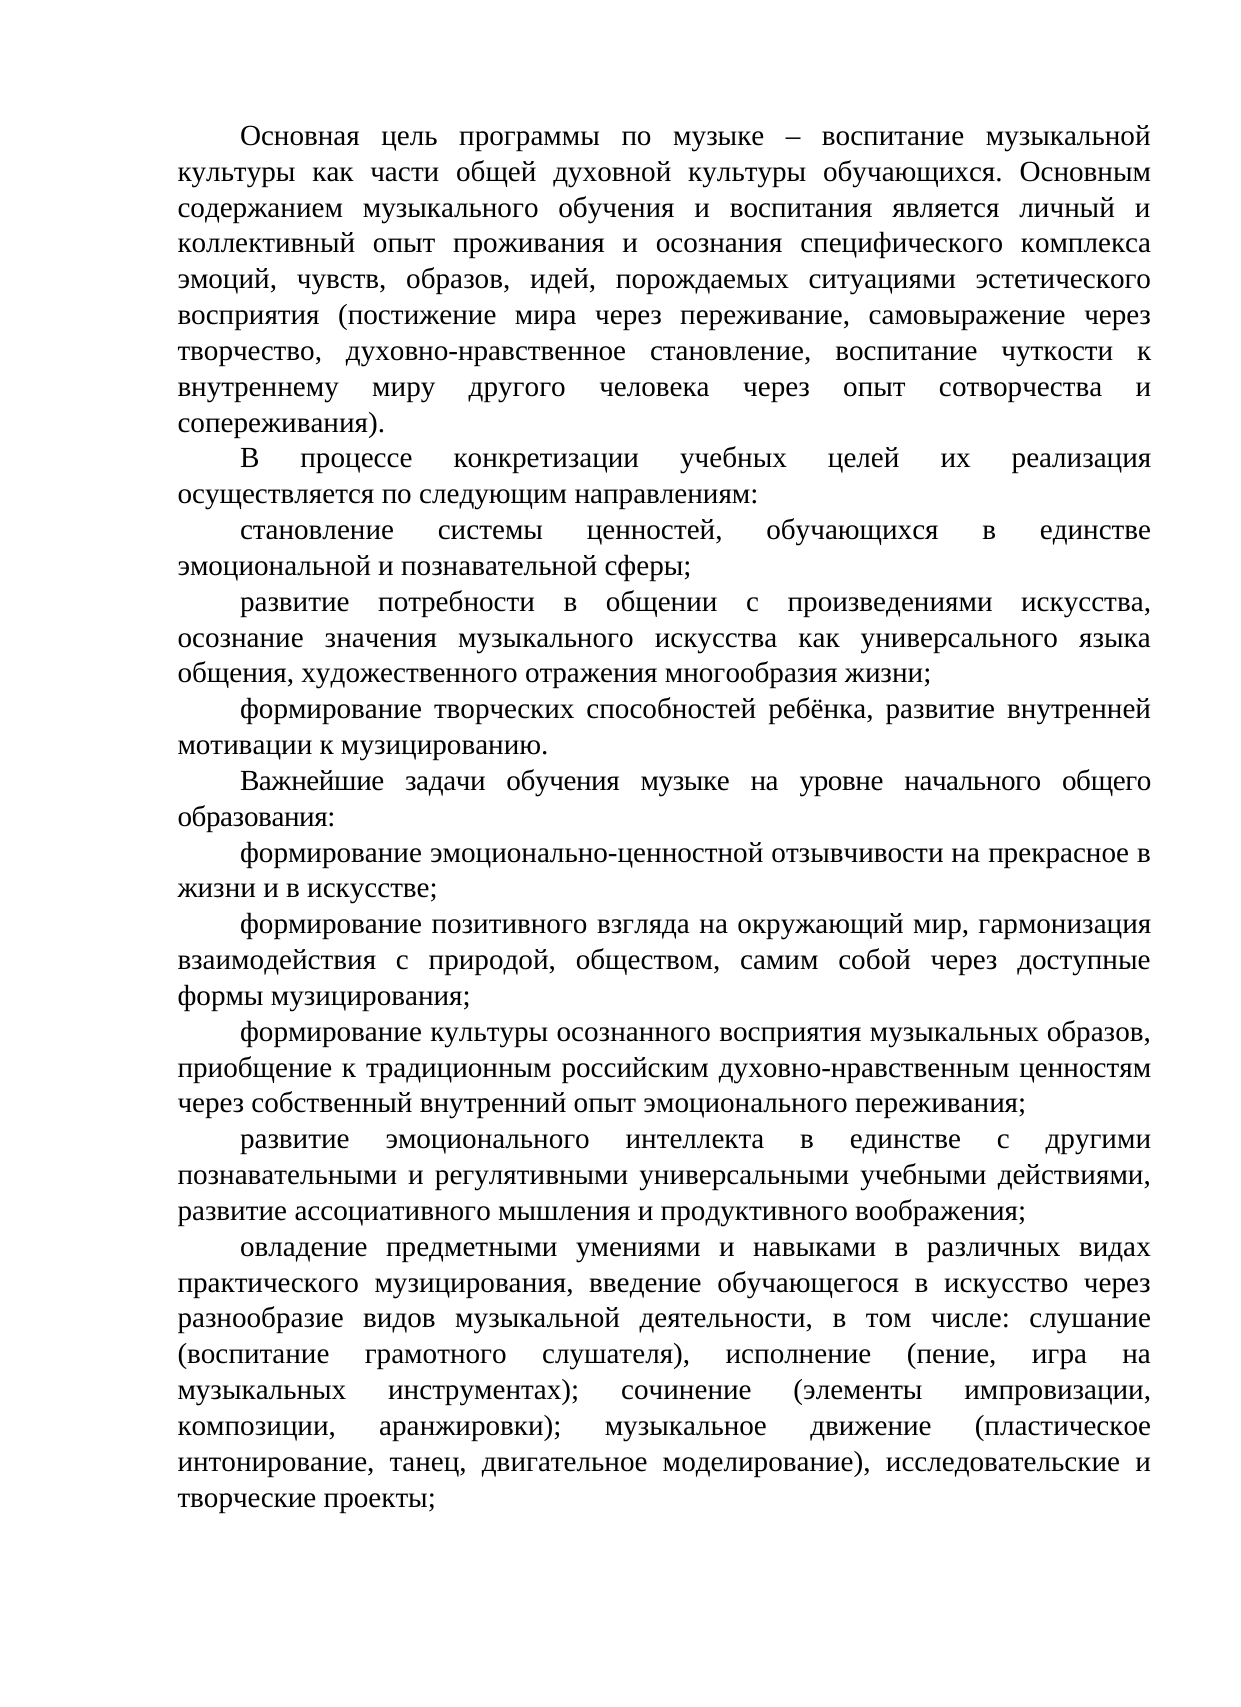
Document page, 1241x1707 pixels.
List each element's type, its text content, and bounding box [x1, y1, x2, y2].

text формирование позитивного взгляда на окружающий мир, гармонизация взаимодействия с природой, обществом, самим собой через доступные формы музицирования; [177, 906, 1152, 1012]
text формирование культуры осознанного восприятия музыкальных образов, приобщение к традиционным российским духовно-нравственным ценностям через собственный внутренний опыт эмоционального переживания; [177, 1014, 1152, 1119]
text формирование творческих способностей ребёнка, развитие внутренней мотивации к музицированию. [177, 691, 1152, 761]
text Важнейшие задачи обучения музыке на уровне начального общего образования: [177, 763, 1152, 832]
text становление системы ценностей, обучающихся в единстве эмоциональной и познавательной сферы; [177, 512, 1152, 582]
text Основная цель программы по музыке – воспитание музыкальной культуры как части общей духовной культуры обучающихся. Основным содержанием музыкального обучения и воспитания является личный и коллективный опыт проживания и осознания специфического комплекса эмоций, чувств, образов, идей, порождаемых ситуациями эстетического восприятия (постижение мира через переживание, самовыражение через творчество, духовно-нравственное становление, воспитание чуткости к внутреннему миру другого человека через опыт сотворчества и сопереживания). [177, 118, 1152, 438]
text овладение предметными умениями и навыками в различных видах практического музицирования, введение обучающегося в искусство через разнообразие видов музыкальной деятельности, в том числе: слушание (воспитание грамотного слушателя), исполнение (пение, игра на музыкальных инструментах); сочинение (элементы импровизации, композиции, аранжировки); музыкальное движение (пластическое интонирование, танец, двигательное моделирование), исследовательские и творческие проекты; [177, 1229, 1152, 1513]
text формирование эмоционально-ценностной отзывчивости на прекрасное в жизни и в искусстве; [177, 835, 1152, 904]
text развитие эмоционального интеллекта в единстве с другими познавательными и регулятивными универсальными учебными действиями, развитие ассоциативного мышления и продуктивного воображения; [177, 1121, 1152, 1227]
text В процессе конкретизации учебных целей их реализация осуществляется по следующим направлениям: [177, 441, 1152, 510]
text развитие потребности в общении с произведениями искусства, осознание значения музыкального искусства как универсального языка общения, художественного отражения многообразия жизни; [177, 584, 1152, 689]
